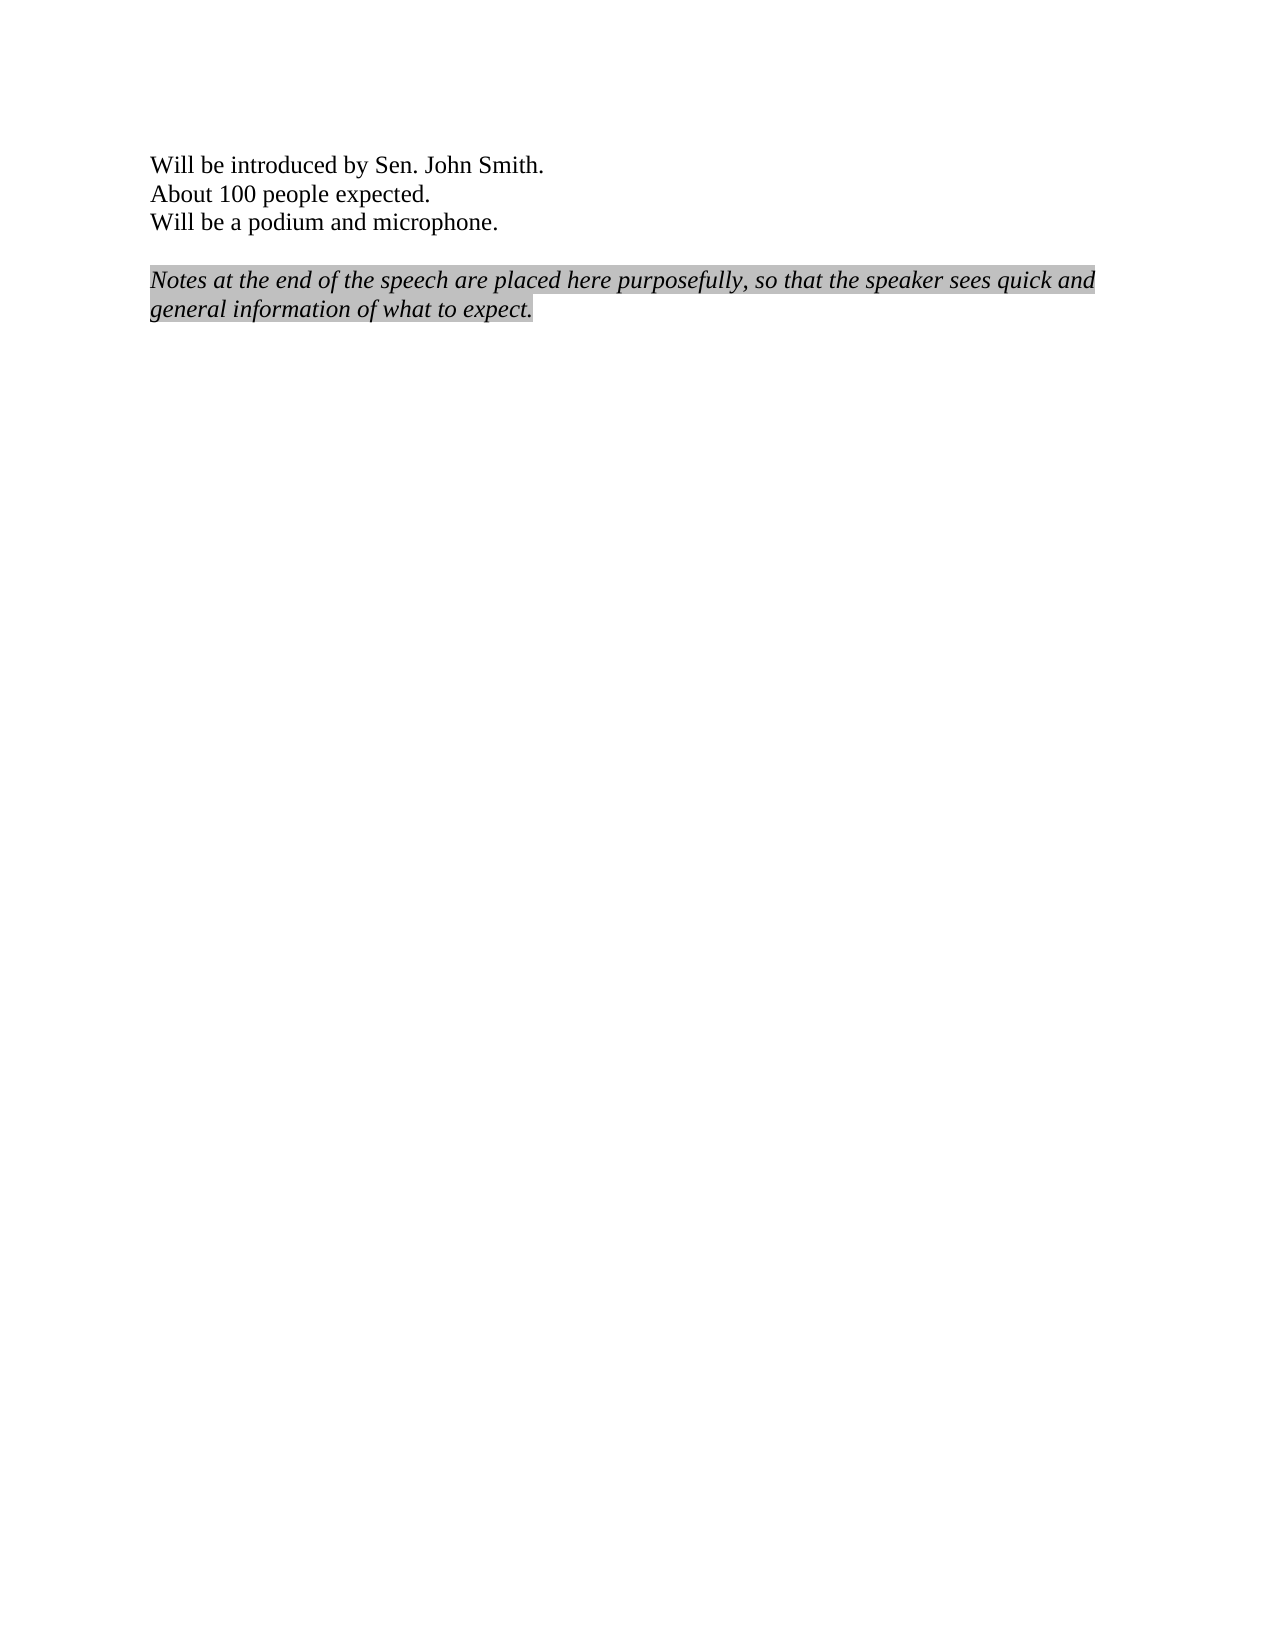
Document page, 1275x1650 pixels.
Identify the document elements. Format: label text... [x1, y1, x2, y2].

text Notes at the end of the speech are placed here purposefully, so that the speaker sees quick and general information of what to expect. [533, 265, 1125, 322]
text Will be a podium and microphone. [150, 207, 1125, 236]
text About 100 people expected. [150, 179, 1125, 207]
text Will be introduced by Sen. John Smith. [150, 150, 1125, 179]
